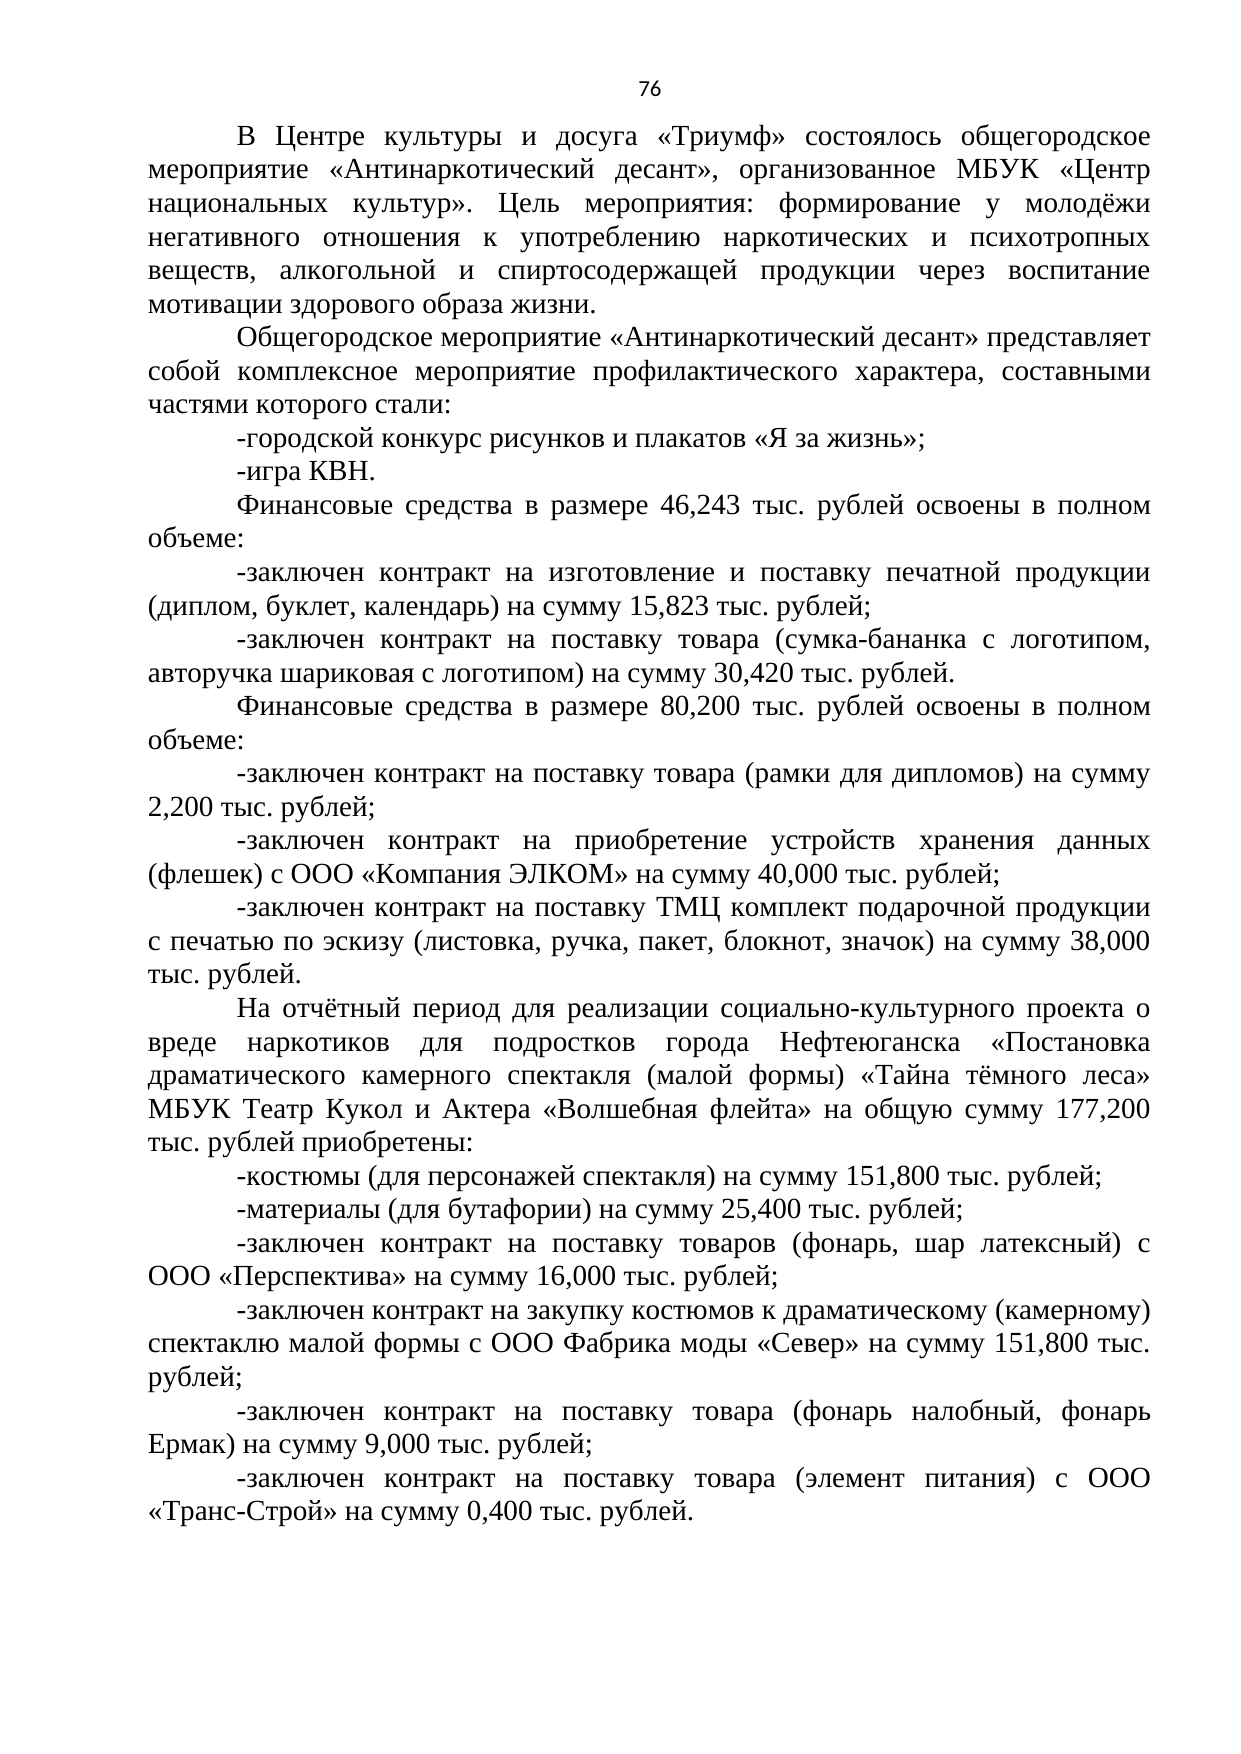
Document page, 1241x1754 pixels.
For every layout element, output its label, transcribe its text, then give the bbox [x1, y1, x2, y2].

text -заключен контракт на поставку ТМЦ комплект подарочной продукции с печатью по эскизу (листовка, ручка, пакет, блокнот, значок) на сумму 38,000 тыс. рублей. [148, 889, 1152, 990]
text На отчётный период для реализации социально-культурного проекта о вреде наркотиков для подростков города Нефтеюганска «Постановка драматического камерного спектакля (малой формы) «Тайна тёмного леса» МБУК Театр Кукол и Актера «Волшебная флейта» на общую сумму 177,200 тыс. рублей приобретены: [148, 990, 1152, 1158]
text -городской конкурс рисунков и плакатов «Я за жизнь»; [148, 420, 1152, 453]
text Общегородское мероприятие «Антинаркотический десант» представляет собой комплексное мероприятие профилактического характера, составными частями которого стали: [148, 319, 1152, 420]
text -заключен контракт на поставку товаров (фонарь, шар латексный) с ООО «Перспектива» на сумму 16,000 тыс. рублей; [148, 1225, 1152, 1292]
text -заключен контракт на изготовление и поставку печатной продукции (диплом, буклет, календарь) на сумму 15,823 тыс. рублей; [148, 554, 1152, 621]
text -заключен контракт на поставку товара (сумка-бананка с логотипом, авторучка шариковая с логотипом) на сумму 30,420 тыс. рублей. [148, 621, 1152, 688]
text -заключен контракт на закупку костюмов к драматическому (камерному) спектаклю малой формы с ООО Фабрика моды «Север» на сумму 151,800 тыс. рублей; [148, 1292, 1152, 1393]
text -костюмы (для персонажей спектакля) на сумму 151,800 тыс. рублей; [148, 1158, 1152, 1191]
text -материалы (для бутафории) на сумму 25,400 тыс. рублей; [148, 1191, 1152, 1225]
text -заключен контракт на поставку товара (рамки для дипломов) на сумму 2,200 тыс. рублей; [148, 755, 1152, 822]
text Финансовые средства в размере 80,200 тыс. рублей освоены в полном объеме: [148, 688, 1152, 755]
text Финансовые средства в размере 46,243 тыс. рублей освоены в полном объеме: [148, 487, 1152, 554]
text В Центре культуры и досуга «Триумф» состоялось общегородское мероприятие «Антинаркотический десант», организованное МБУК «Центр национальных культур». Цель мероприятия: формирование у молодёжи негативного отношения к употреблению наркотических и психотропных веществ, алкогольной и спиртосодержащей продукции через воспитание мотивации здорового образа жизни. [148, 118, 1152, 319]
text -заключен контракт на поставку товара (элемент питания) с ООО «Транс-Строй» на сумму 0,400 тыс. рублей. [148, 1460, 1152, 1591]
text -заключен контракт на приобретение устройств хранения данных (флешек) с ООО «Компания ЭЛКОМ» на сумму 40,000 тыс. рублей; [148, 822, 1152, 889]
text -игра КВН. [148, 453, 1152, 487]
text -заключен контракт на поставку товара (фонарь налобный, фонарь Ермак) на сумму 9,000 тыс. рублей; [148, 1393, 1152, 1460]
